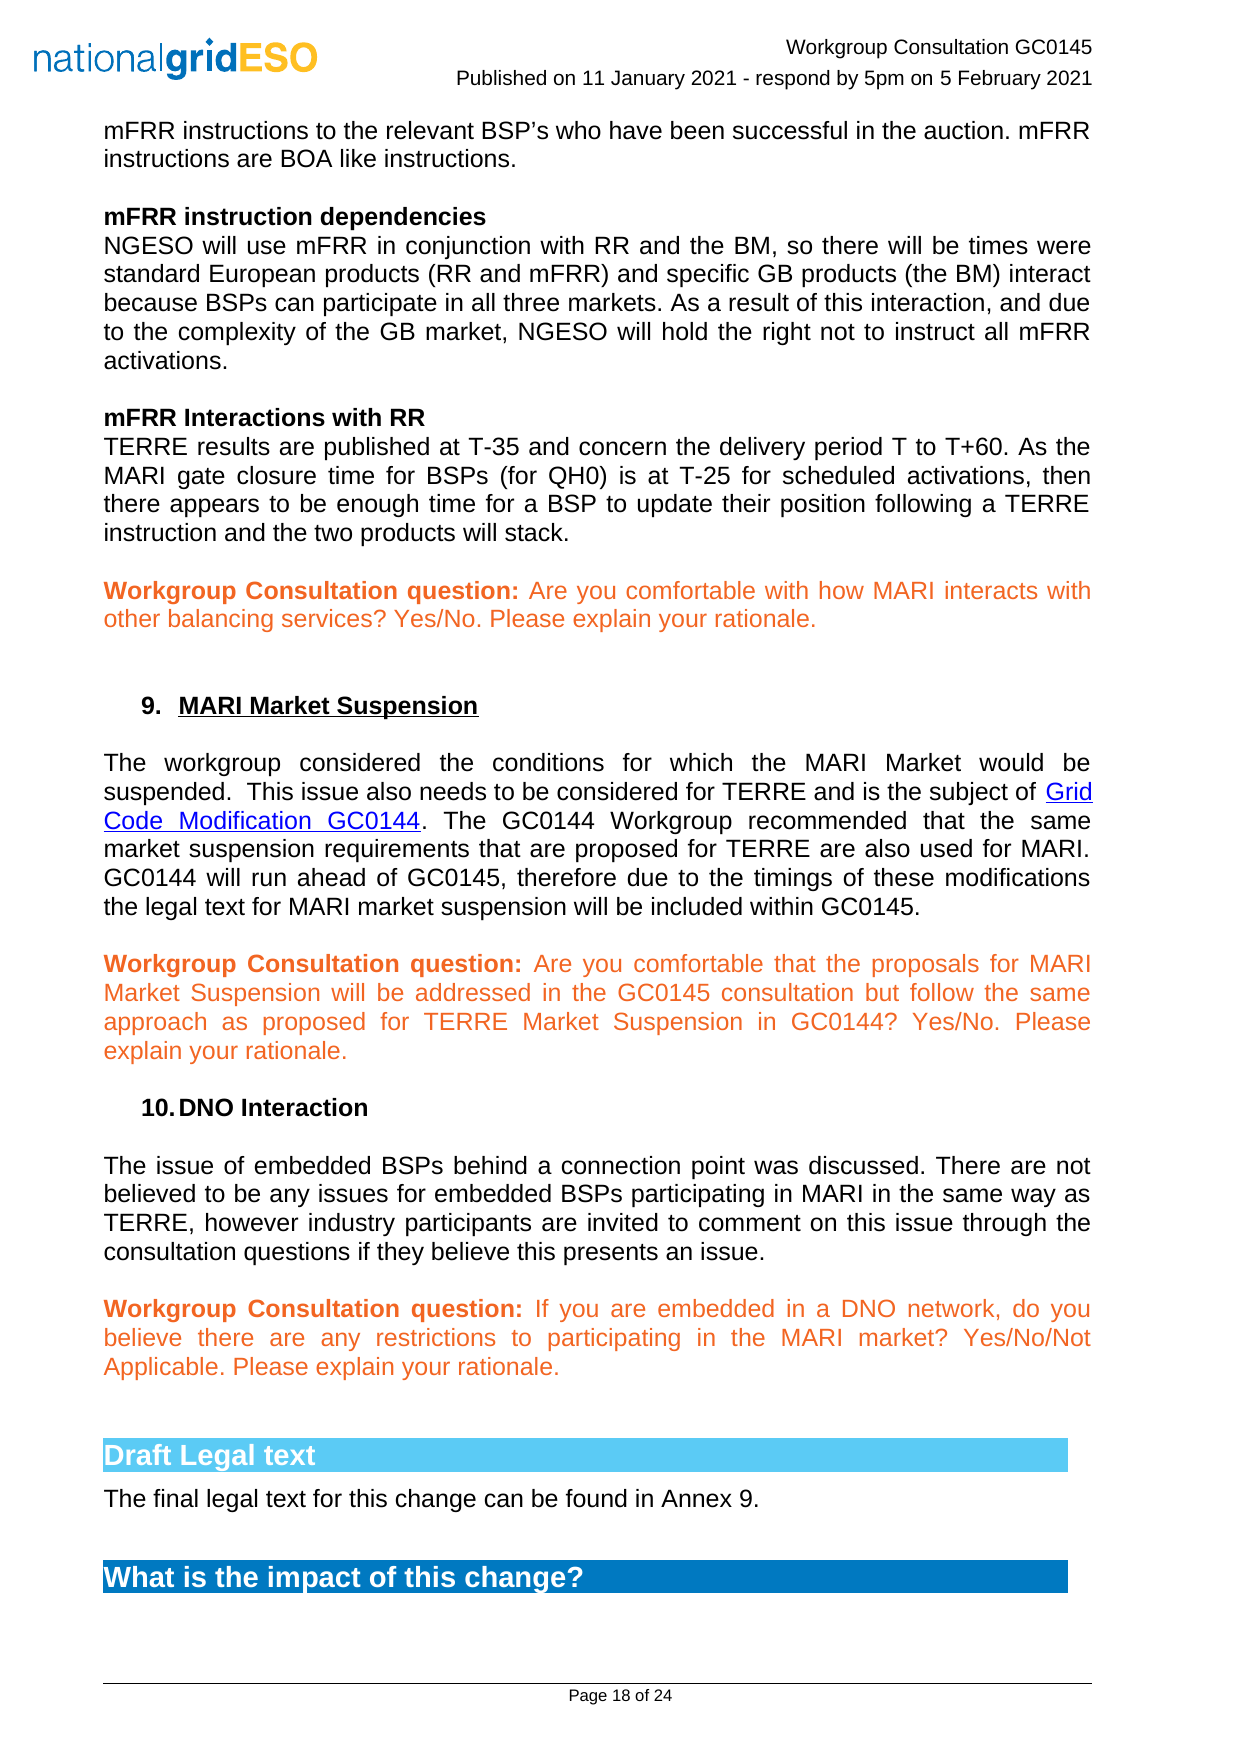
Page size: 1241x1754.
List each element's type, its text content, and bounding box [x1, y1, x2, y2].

text Workgroup Consultation question: Are you comfortable with how MARI interacts with other balancing services? Yes/No. Please explain your rationale. [103, 576, 1092, 633]
text The issue of embedded BSPs behind a connection point was discussed. There are not believed to be any issues for embedded BSPs participating in MARI in the same way as TERRE, however industry participants are invited to comment on this issue through the consultation questions if they believe this presents an issue. [103, 1151, 1092, 1266]
list DNO Interaction [141, 1093, 1092, 1122]
list The final legal text for this change can be found in Annex 9. [103, 1484, 1092, 1513]
list MARI Market Suspension [141, 691, 1092, 719]
text Workgroup Consultation question: If you are embedded in a DNO network, do you believe there are any restrictions to participating in the MARI market? Yes/No/Not Applicable. Please explain your rationale. [103, 1294, 1092, 1381]
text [103, 116, 1092, 173]
text mFRR Interactions with RR [103, 403, 1092, 432]
text What is the impact of this change? [103, 1560, 1068, 1593]
text TERRE results are published at T-35 and concern the delivery period T to T+60. As the MARI gate closure time for BSPs (for QH0) is at T-25 for scheduled activations, then there appears to be enough time for a BSP to update their position following a TERRE instruction and the two products will stack. [103, 432, 1092, 547]
text mFRR instruction dependencies [103, 202, 1092, 231]
text Draft Legal text [103, 1438, 1068, 1472]
text The workgroup considered the conditions for which the MARI Market would be suspended. This issue also needs to be considered for TERRE and is the subject of Grid Code Modification GC0144. The GC0144 Workgroup recommended that the same market suspension requirements that are proposed for TERRE are also used for MARI. GC0144 will run ahead of GC0145, therefore due to the timings of these modifications the legal text for MARI market suspension will be included within GC0145. [103, 748, 1092, 921]
text Workgroup Consultation question: Are you comfortable that the proposals for MARI Market Suspension will be addressed in the GC0145 consultation but follow the same approach as proposed for TERRE Market Suspension in GC0144? Yes/No. Please explain your rationale. [103, 949, 1092, 1064]
text NGESO will use mFRR in conjunction with RR and the BM, so there will be times were standard European products (RR and mFRR) and specific GB products (the BM) interact because BSPs can participate in all three markets. As a result of this interaction, and due to the complexity of the GB market, NGESO will hold the right not to instruct all mFRR activations. [103, 231, 1092, 374]
